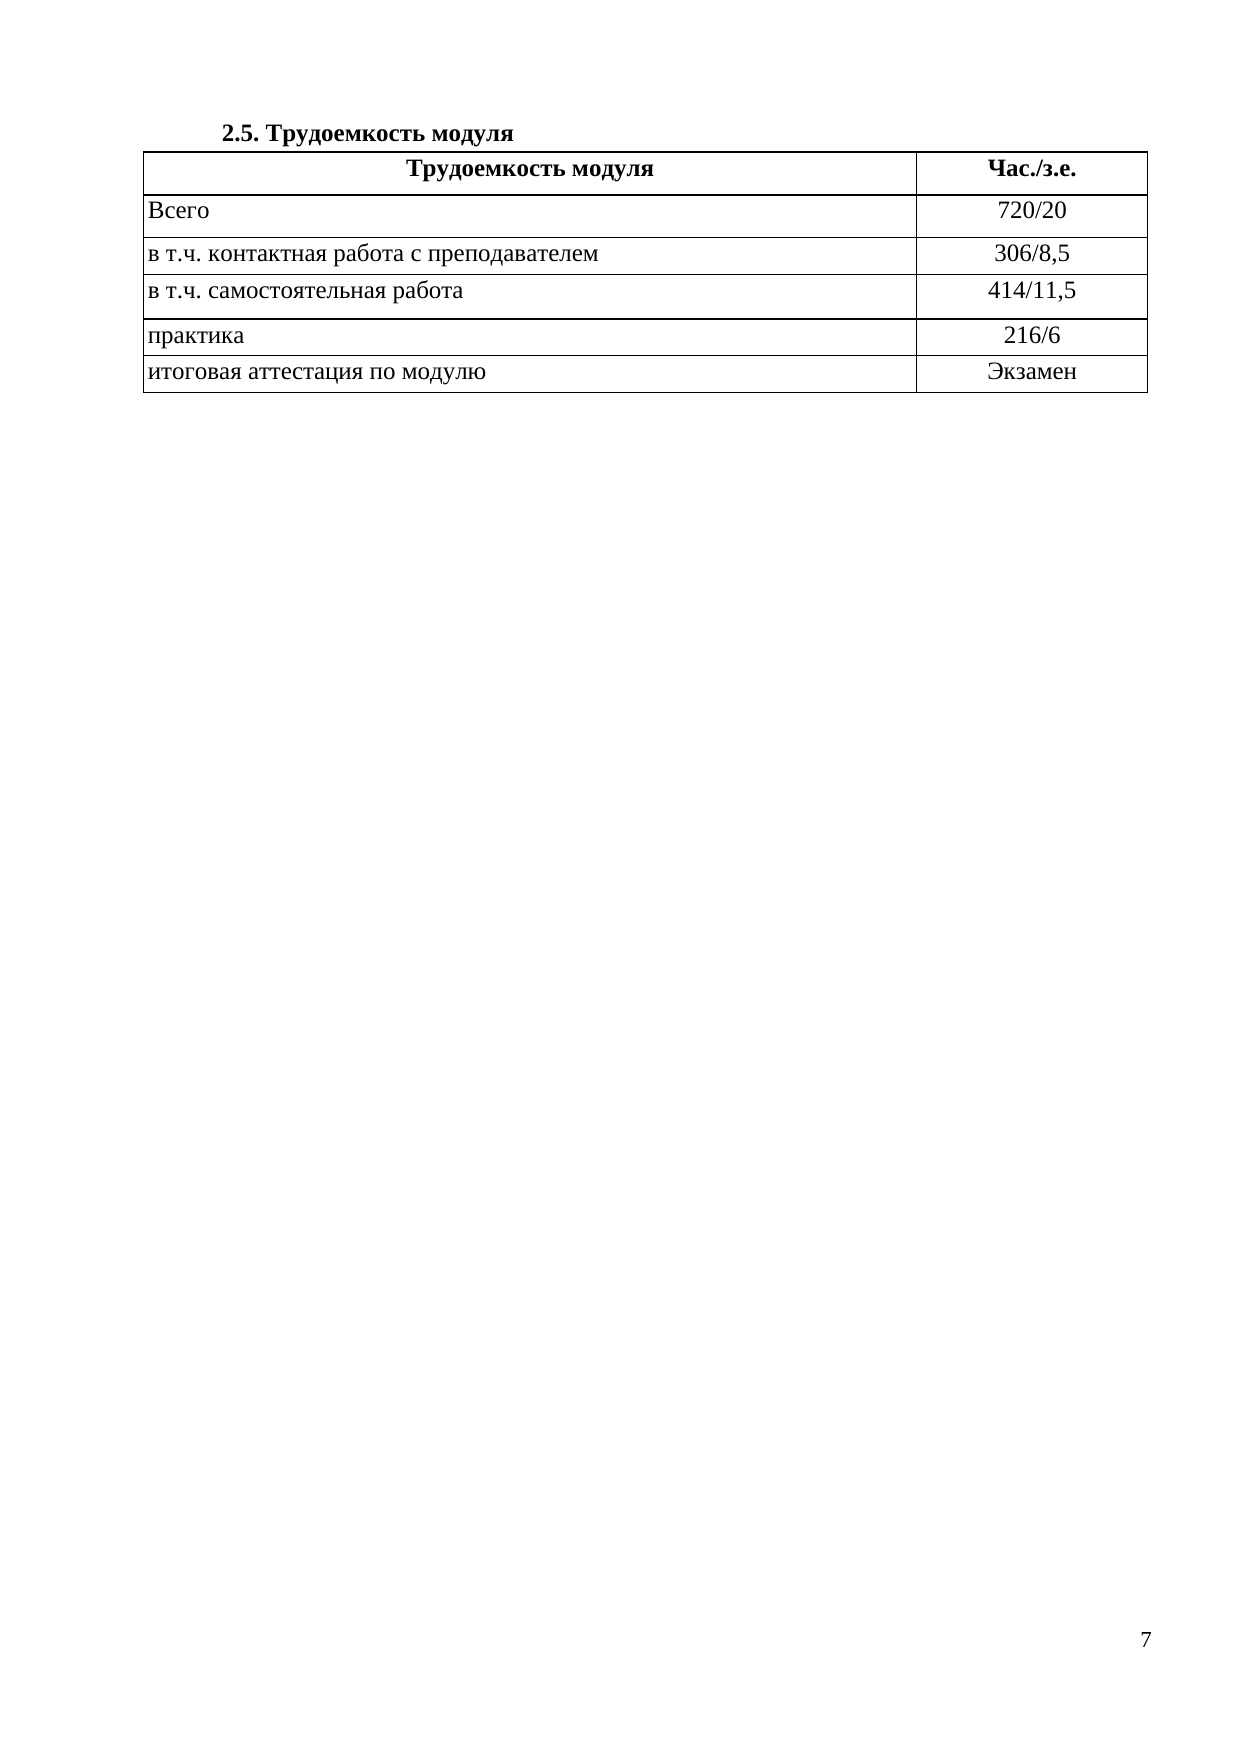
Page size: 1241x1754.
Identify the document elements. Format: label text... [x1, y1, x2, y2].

table_cell 216/6 [917, 320, 1147, 355]
text 2.5. Трудоемкость модуля [148, 118, 1138, 147]
table_cell в т.ч. самостоятельная работа [144, 275, 916, 318]
table_header Трудоемкость модуля [144, 153, 916, 194]
table_cell итоговая аттестация по модулю [144, 356, 916, 391]
table_cell 720/20 [917, 196, 1147, 237]
table_cell Всего [144, 196, 916, 237]
table_cell Экзамен [917, 356, 1147, 391]
table_cell в т.ч. контактная работа с преподавателем [144, 238, 916, 273]
table_cell 414/11,5 [917, 275, 1147, 318]
table_cell практика [144, 320, 916, 355]
table_cell 306/8,5 [917, 238, 1147, 273]
table_header Час./з.е. [917, 153, 1147, 194]
